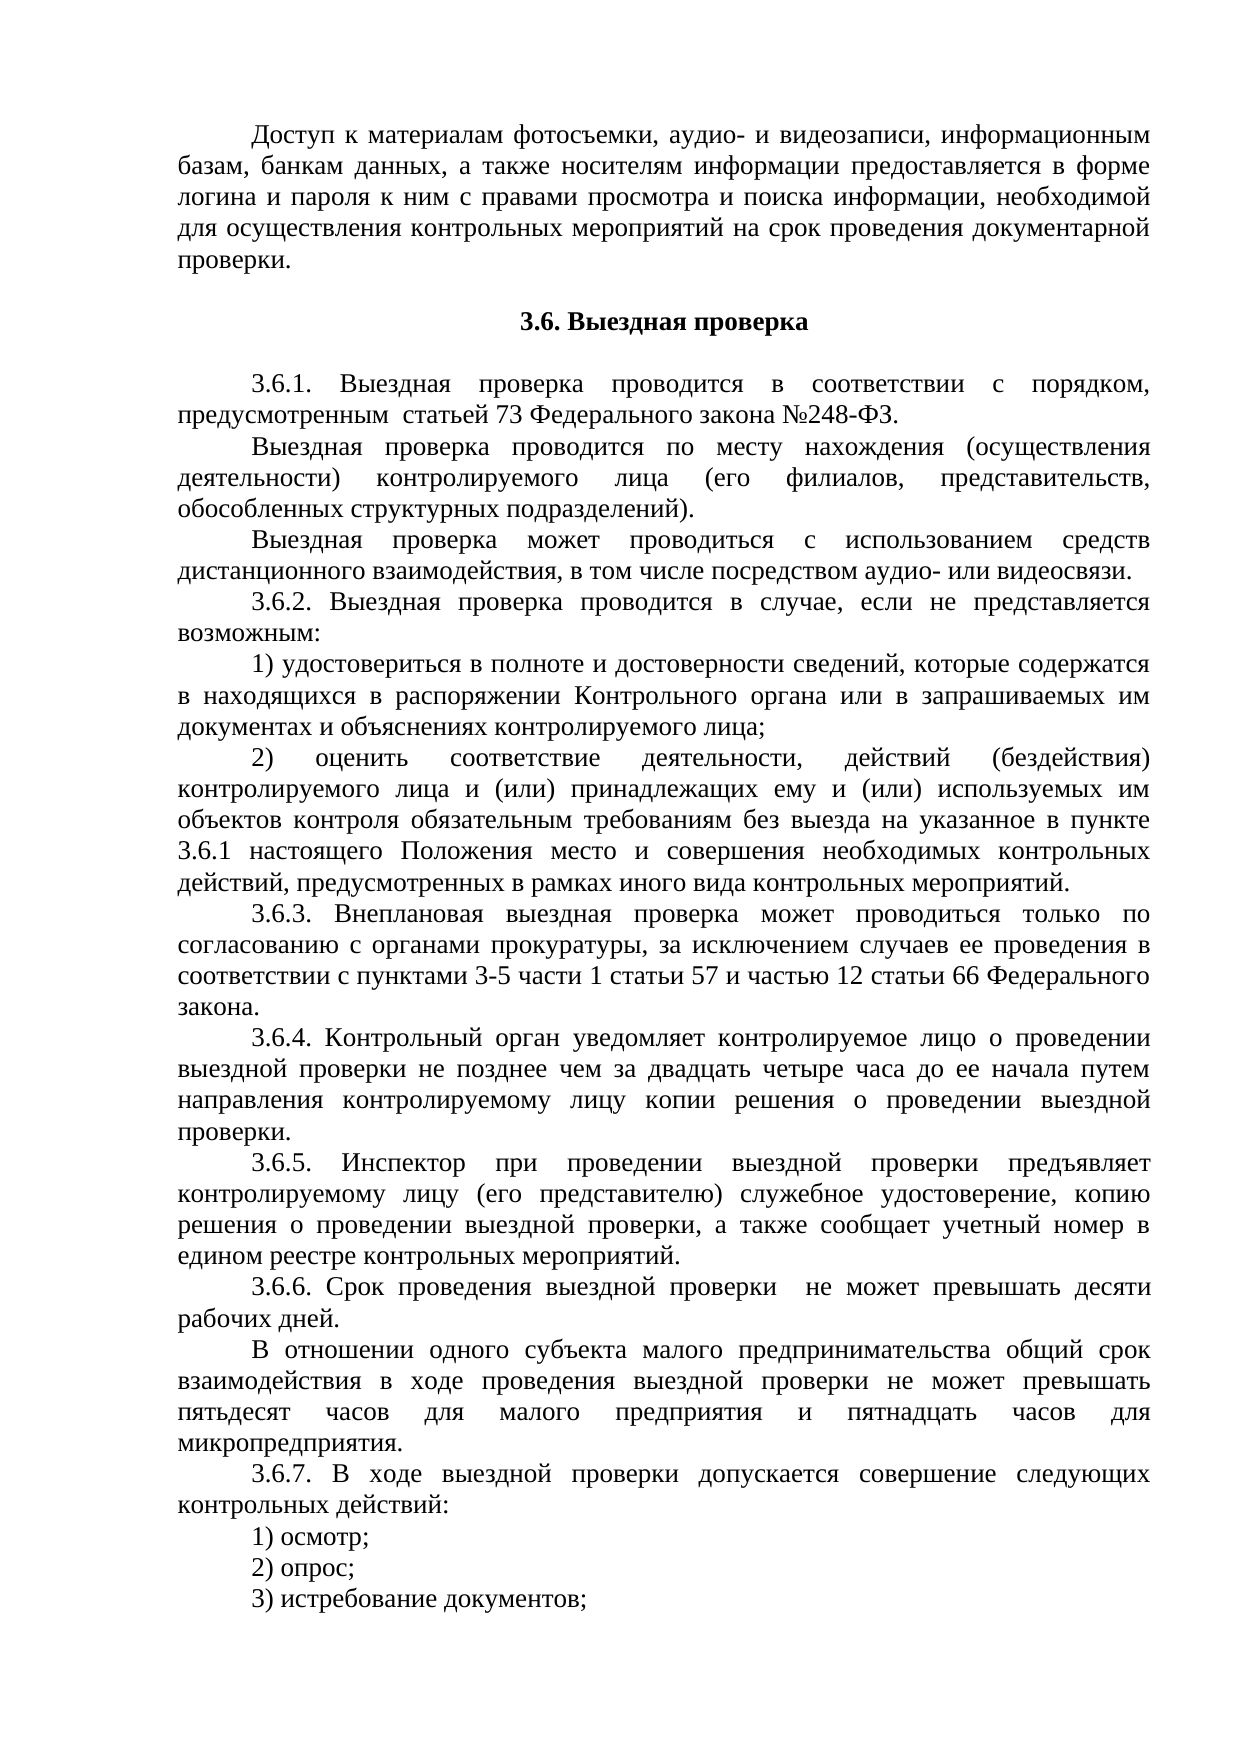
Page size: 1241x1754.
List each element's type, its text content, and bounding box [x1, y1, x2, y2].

text Выездная проверка может проводиться с использованием средств дистанционного взаимодействия, в том числе посредством аудио- или видеосвязи. [177, 523, 1152, 585]
text 3) истребование документов; [177, 1582, 1152, 1613]
text 2) оценить соответствие деятельности, действий (бездействия) контролируемого лица и (или) принадлежащих ему и (или) используемых им объектов контроля обязательным требованиям без выезда на указанное в пункте 3.6.1 настоящего Положения место и совершения необходимых контрольных действий, предусмотренных в рамках иного вида контрольных мероприятий. [177, 741, 1152, 897]
list 3.6.6. Срок проведения выездной проверки не может превышать десяти рабочих дней. [177, 1271, 1152, 1333]
list 3.6. Выездная проверка [177, 305, 1152, 336]
text 1) удостовериться в полноте и достоверности сведений, которые содержатся в находящихся в распоряжении Контрольного органа или в запрашиваемых им документах и объяснениях контролируемого лица; [177, 648, 1152, 741]
list В отношении одного субъекта малого предпринимательства общий срок взаимодействия в ходе проведения выездной проверки не может превышать пятьдесят часов для малого предприятия и пятнадцать часов для микропредприятия. [177, 1333, 1152, 1457]
text 2) опрос; [177, 1551, 1152, 1582]
list Выездная проверка проводится по месту нахождения (осуществления деятельности) контролируемого лица (его филиалов, представительств, обособленных структурных подразделений). [177, 429, 1152, 523]
text 3.6.3. Внеплановая выездная проверка может проводиться только по согласованию с органами прокуратуры, за исключением случаев ее проведения в соответствии с пунктами 3-5 части 1 статьи 57 и частью 12 статьи 66 Федерального закона. [177, 897, 1152, 1021]
text 3.6.7. В ходе выездной проверки допускается совершение следующих контрольных действий: [177, 1457, 1152, 1520]
list 3.6.2. Выездная проверка проводится в случае, если не представляется возможным: [177, 585, 1152, 648]
text 3.6.4. Контрольный орган уведомляет контролируемое лицо о проведении выездной проверки не позднее чем за двадцать четыре часа до ее начала путем направления контролируемому лицу копии решения о проведении выездной проверки. [177, 1021, 1152, 1146]
list 3.6.5. Инспектор при проведении выездной проверки предъявляет контролируемому лицу (его представителю) служебное удостоверение, копию решения о проведении выездной проверки, а также сообщает учетный номер в едином реестре контрольных мероприятий. [177, 1146, 1152, 1271]
list 3.6.1. Выездная проверка проводится в соответствии с порядком, предусмотренным статьей 73 Федерального закона №248-ФЗ. [177, 367, 1152, 429]
text Доступ к материалам фотосъемки, аудио- и видеозаписи, информационным базам, банкам данных, а также носителям информации предоставляется в форме логина и пароля к ним с правами просмотра и поиска информации, необходимой для осуществления контрольных мероприятий на срок проведения документарной проверки. [177, 118, 1152, 274]
text 1) осмотр; [177, 1520, 1152, 1551]
